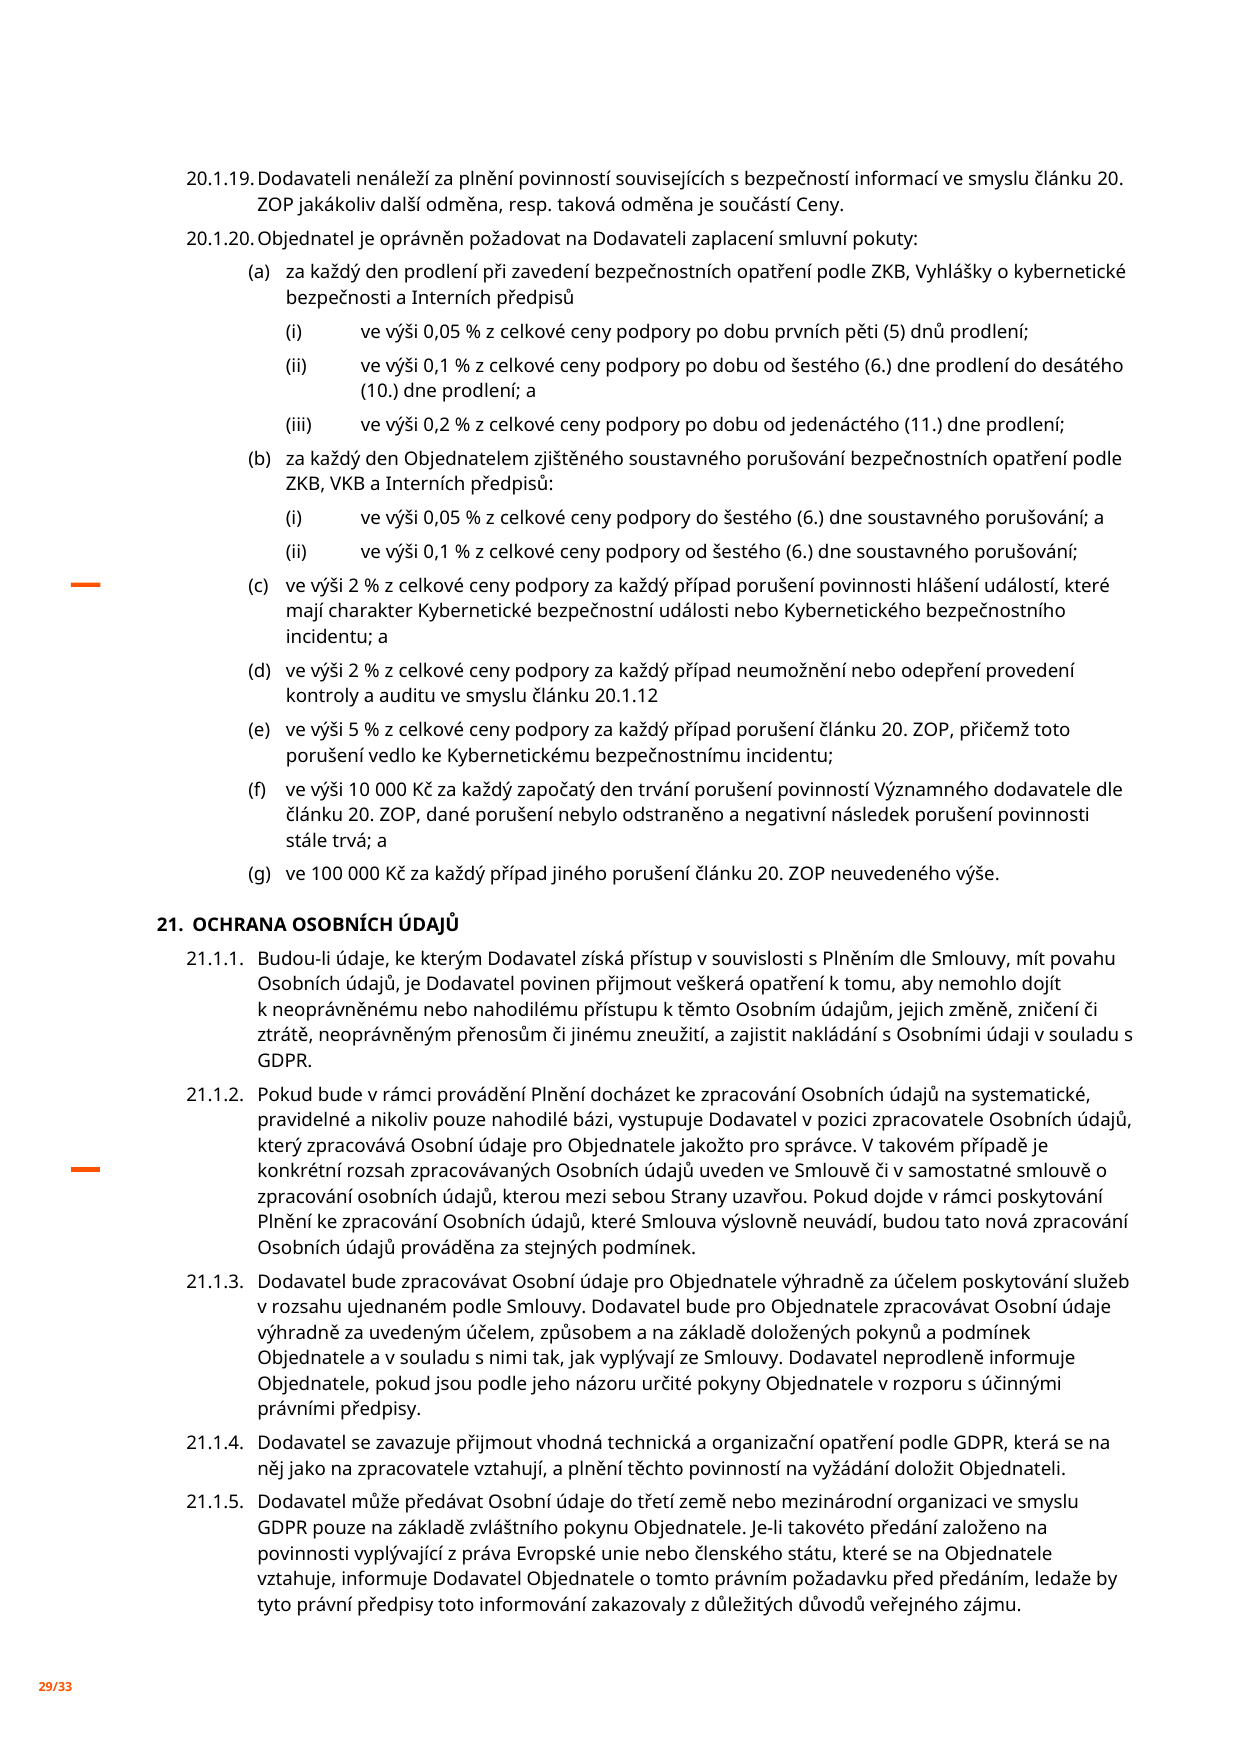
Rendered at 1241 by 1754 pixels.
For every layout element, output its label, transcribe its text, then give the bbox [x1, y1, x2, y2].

text Budou-li údaje, ke kterým Dodavatel získá přístup v souvislosti s Plněním dle Smlouvy, mít povahu Osobních údajů, je Dodavatel povinen přijmout veškerá opatření k tomu, aby nemohlo dojít k neoprávněnému nebo nahodilému přístupu k těmto Osobním údajům, jejich změně, zničení či ztrátě, neoprávněným přenosům či jinému zneužití, a zajistit nakládání s Osobními údaji v souladu s GDPR. [186, 945, 1134, 1073]
list ve výši 5 % z celkové ceny podpory za každý případ porušení článku 20. ZOP, přičemž toto porušení vedlo ke Kybernetickému bezpečnostnímu incidentu; [248, 716, 1134, 767]
list ve výši 0,1 % z celkové ceny podpory od šestého (6.) dne soustavného porušování; [286, 538, 1134, 564]
text Objednatel je oprávněn požadovat na Dodavateli zaplacení smluvní pokuty: [186, 225, 1134, 250]
list za každý den Objednatelem zjištěného soustavného porušování bezpečnostních opatření podle ZKB, VKB a Interních předpisů: [248, 445, 1134, 496]
list ve 100 000 Kč za každý případ jiného porušení článku 20. ZOP neuvedeného výše. [248, 861, 1134, 886]
text Ochrana osobních údajů [157, 911, 1134, 937]
text Dodavatel bude zpracovávat Osobní údaje pro Objednatele výhradně za účelem poskytování služeb v rozsahu ujednaném podle Smlouvy. Dodavatel bude pro Objednatele zpracovávat Osobní údaje výhradně za uvedeným účelem, způsobem a na základě doložených pokynů a podmínek Objednatele a v souladu s nimi tak, jak vyplývají ze Smlouvy. Dodavatel neprodleně informuje Objednatele, pokud jsou podle jeho názoru určité pokyny Objednatele v rozporu s účinnými právními předpisy. [186, 1268, 1134, 1421]
list ve výši 0,1 % z celkové ceny podpory po dobu od šestého (6.) dne prodlení do desátého (10.) dne prodlení; a [286, 352, 1134, 403]
text Dodavatel se zavazuje přijmout vhodná technická a organizační opatření podle GDPR, která se na něj jako na zpracovatele vztahují, a plnění těchto povinností na vyžádání doložit Objednateli. [186, 1429, 1134, 1481]
text Dodavatel může předávat Osobní údaje do třetí země nebo mezinárodní organizaci ve smyslu GDPR pouze na základě zvláštního pokynu Objednatele. Je-li takovéto předání založeno na povinnosti vyplývající z práva Evropské unie nebo členského státu, které se na Objednatele vztahuje, informuje Dodavatel Objednatele o tomto právním požadavku před předáním, ledaže by tyto právní předpisy toto informování zakazovaly z důležitých důvodů veřejného zájmu. [186, 1489, 1134, 1616]
text Dodavateli nenáleží za plnění povinností souvisejících s bezpečností informací ve smyslu článku 20. ZOP jakákoliv další odměna, resp. taková odměna je součástí Ceny. [186, 165, 1134, 216]
text Pokud bude v rámci provádění Plnění docházet ke zpracování Osobních údajů na systematické, pravidelné a nikoliv pouze nahodilé bázi, vystupuje Dodavatel v pozici zpracovatele Osobních údajů, který zpracovává Osobní údaje pro Objednatele jakožto pro správce. V takovém případě je konkrétní rozsah zpracovávaných Osobních údajů uveden ve Smlouvě či v samostatné smlouvě o zpracování osobních údajů, kterou mezi sebou Strany uzavřou. Pokud dojde v rámci poskytování Plnění ke zpracování Osobních údajů, které Smlouva výslovně neuvádí, budou tato nová zpracování Osobních údajů prováděna za stejných podmínek. [186, 1081, 1134, 1260]
list za každý den prodlení při zavedení bezpečnostních opatření podle ZKB, Vyhlášky o kybernetické bezpečnosti a Interních předpisů [248, 259, 1134, 310]
list ve výši 2 % z celkové ceny podpory za každý případ neumožnění nebo odepření provedení kontroly a auditu ve smyslu článku 20. ZOP. [248, 657, 1134, 708]
list ve výši 2 % z celkové ceny podpory za každý případ porušení povinnosti hlášení událostí, které mají charakter Kybernetické bezpečnostní události nebo Kybernetického bezpečnostního incidentu; a [248, 572, 1134, 649]
list ve výši 10 000 Kč za každý započatý den trvání porušení povinností Významného dodavatele dle článku 20. ZOP, dané porušení nebylo odstraněno a negativní následek porušení povinnosti stále trvá; a [248, 776, 1134, 852]
list ve výši 0,05 % z celkové ceny podpory po dobu prvních pěti (5) dnů prodlení; [286, 318, 1134, 343]
list ve výši 0,2 % z celkové ceny podpory po dobu od jedenáctého (11.) dne prodlení; [286, 411, 1134, 437]
list ve výši 0,05 % z celkové ceny podpory do šestého (6.) dne soustavného porušování; a [286, 504, 1134, 530]
